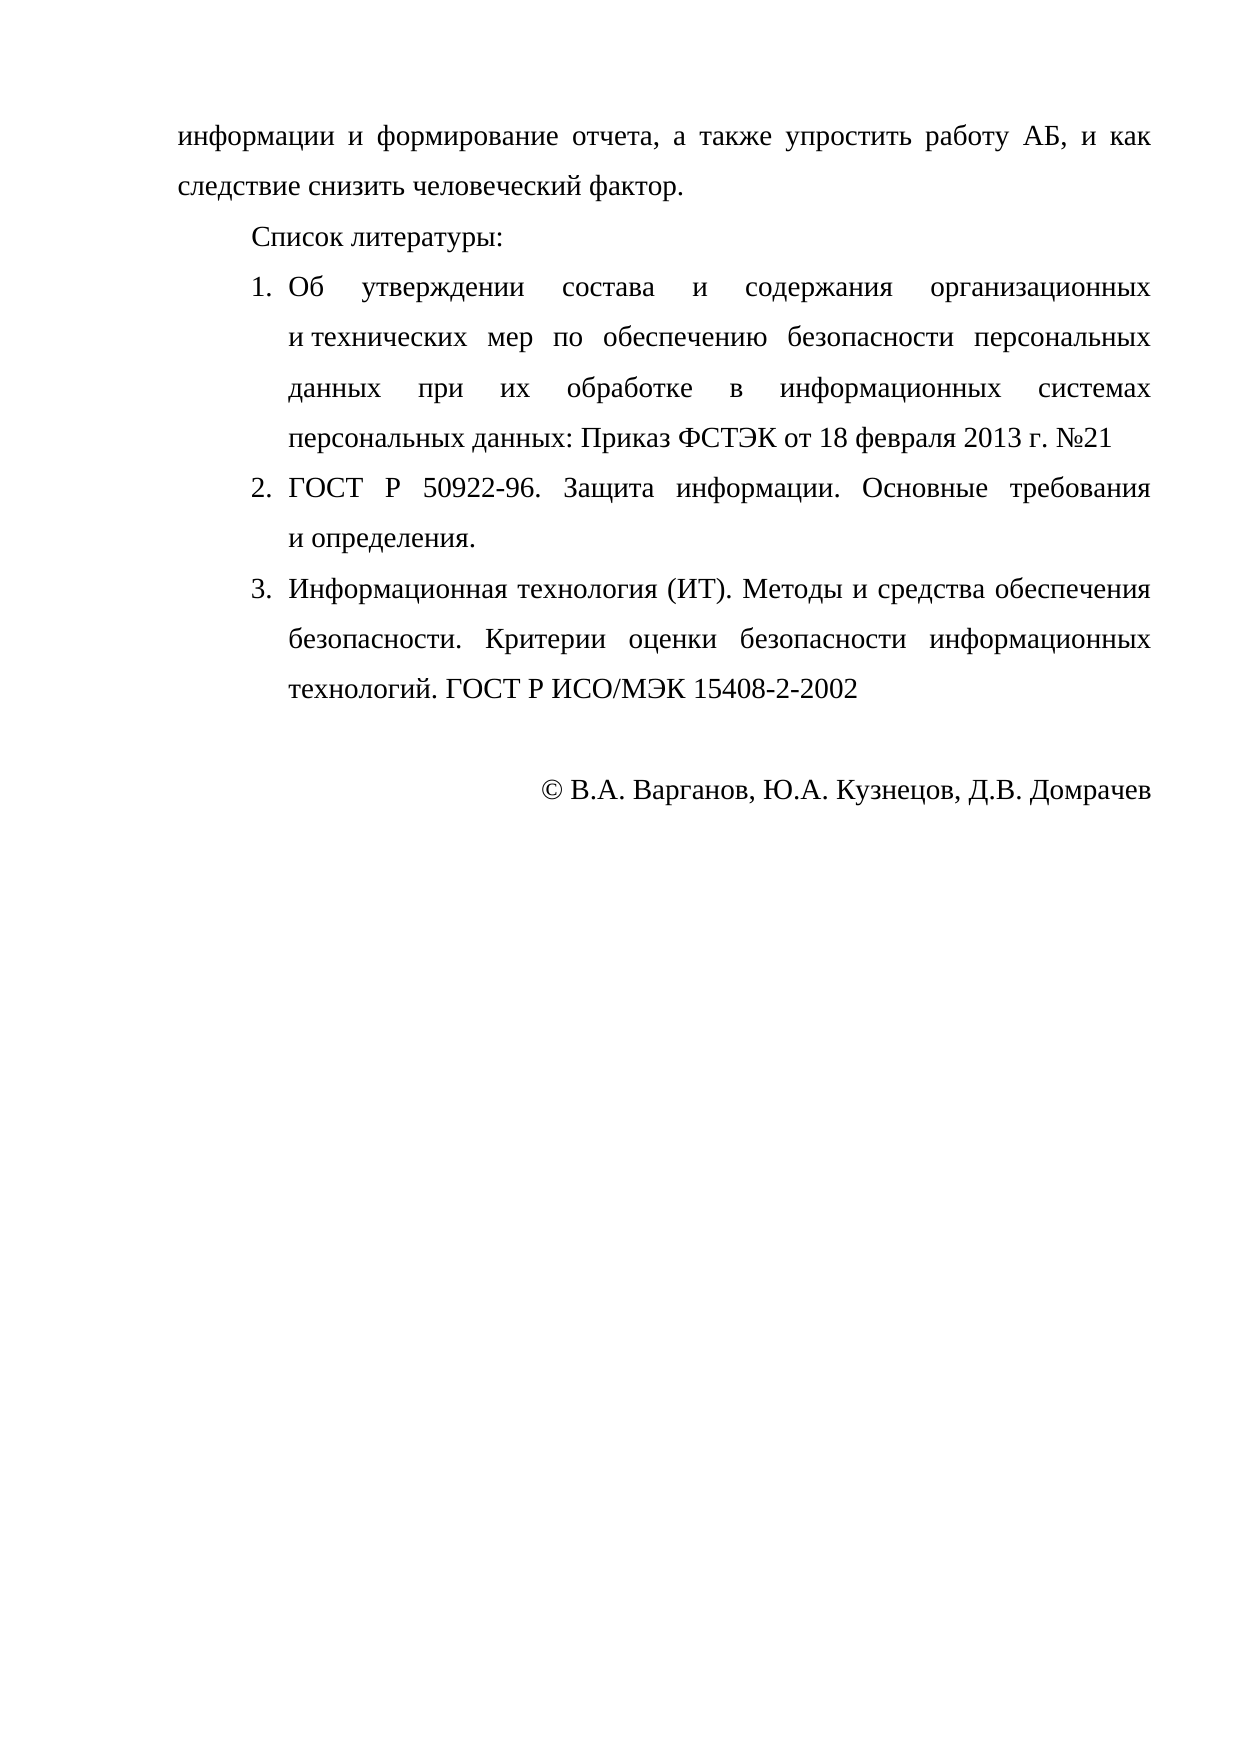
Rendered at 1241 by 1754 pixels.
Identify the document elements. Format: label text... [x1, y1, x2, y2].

list © В.А. Варганов, Ю.А. Кузнецов, Д.В. Домрачев [288, 772, 1152, 806]
list ГОСТ Р 50922-96. Защита информации. Основные требования и определения. [251, 470, 1152, 554]
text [177, 118, 1152, 202]
text Список литературы: [177, 219, 1152, 252]
list Информационная технология (ИТ). Методы и средства обеспечения безопасности. Критерии оценки безопасности информационных технологий. ГОСТ Р ИСО/МЭК 15408-2-2002 [251, 571, 1152, 705]
list Об утверждении состава и содержания организационных и технических мер по обеспечению безопасности персональных данных при их обработке в информационных системах персональных данных: Приказ ФСТЭК от 18 февраля 2013 г. №21 [251, 269, 1152, 453]
